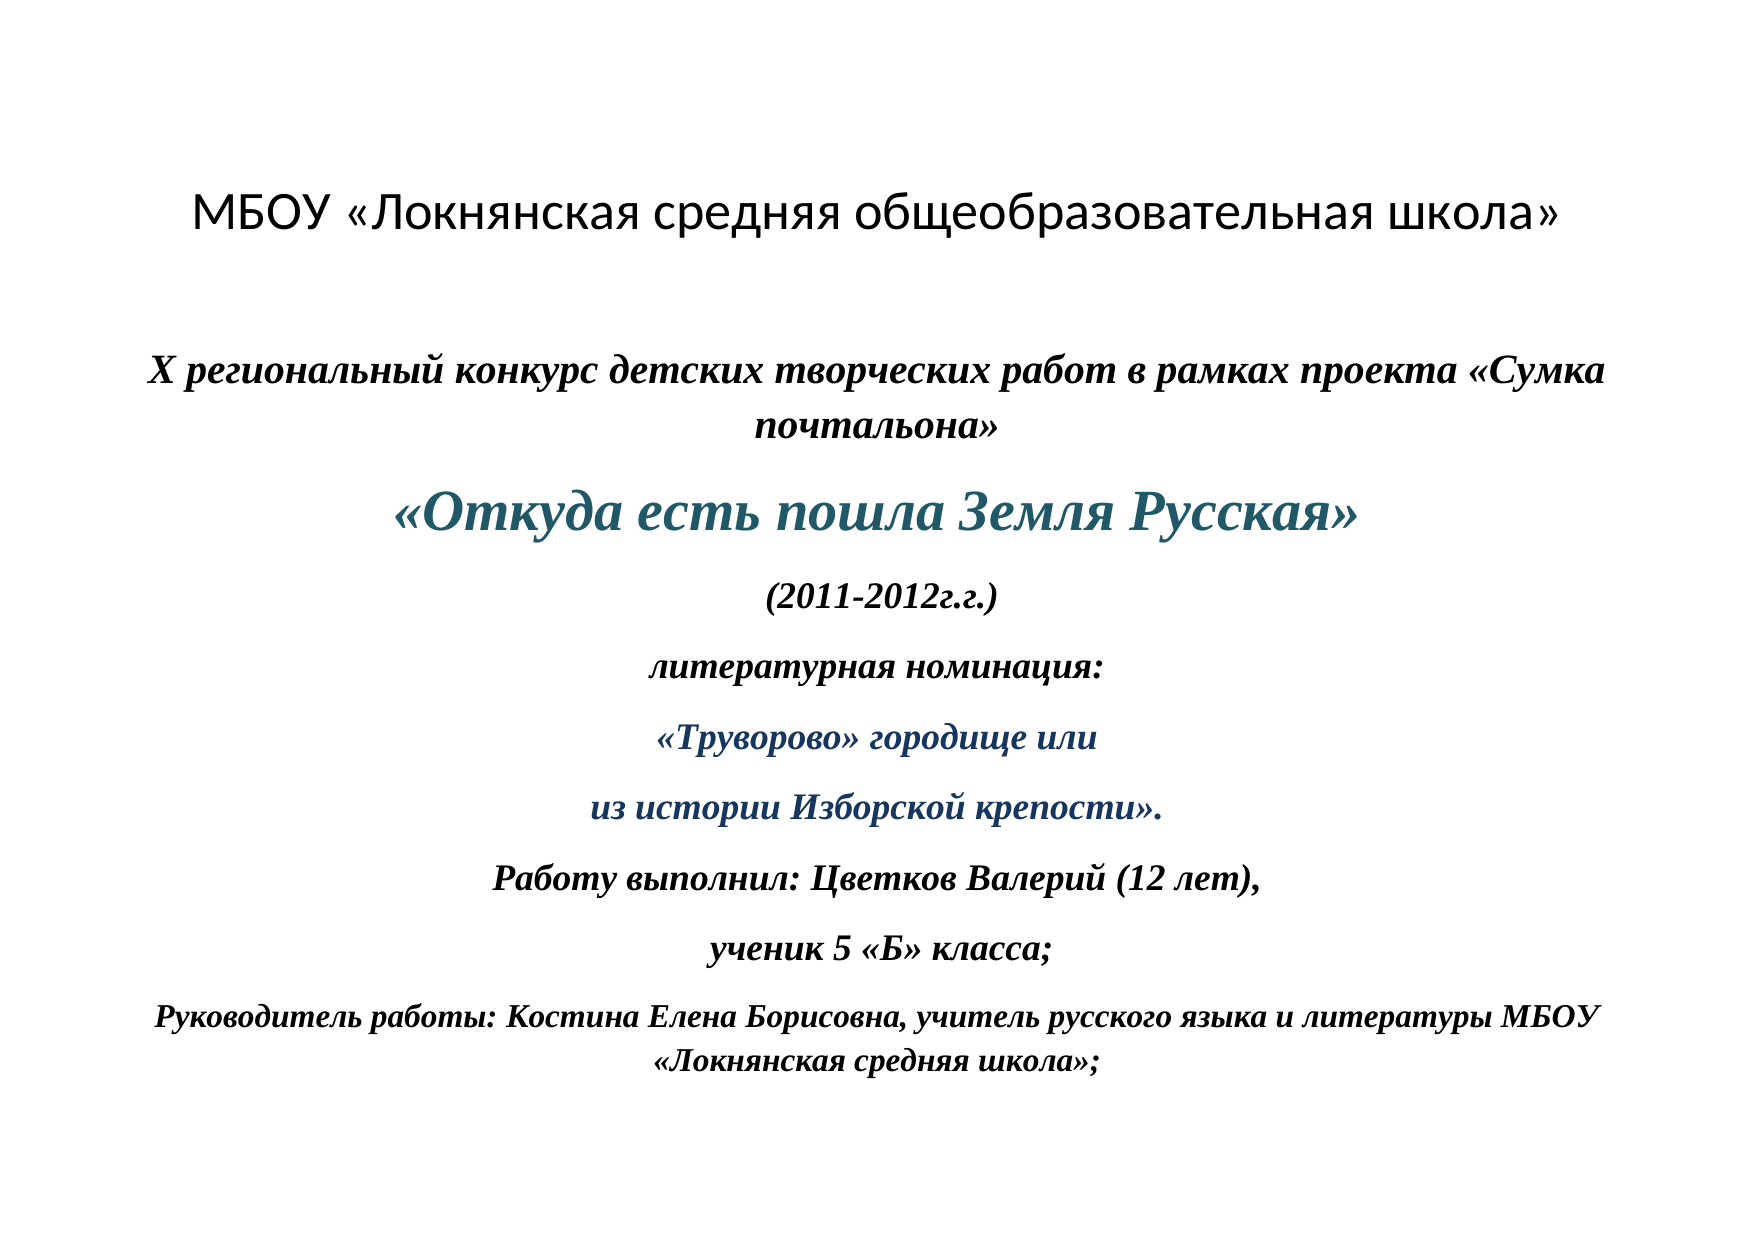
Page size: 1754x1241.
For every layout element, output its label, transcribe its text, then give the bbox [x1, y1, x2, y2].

text МБОУ «Локнянская средняя общеобразовательная школа» [118, 177, 1636, 243]
text литературная номинация: [118, 644, 1636, 687]
text ученик 5 «Б» класса; [118, 926, 1636, 969]
text из истории Изборской крепости». [118, 785, 1636, 828]
text Руководитель работы: Костина Елена Борисовна, учитель русского языка и литературы МБОУ «Локнянская средняя школа»; [118, 996, 1636, 1078]
text «Труворово» городище или [118, 714, 1636, 757]
text «Откуда есть пошла Земля Русская» [118, 476, 1636, 543]
text (2011-2012г.г.) [118, 573, 1636, 617]
text Работу выполнил: Цветков Валерий (12 лет), [118, 855, 1636, 898]
text X региональный конкурс детских творческих работ в рамках проекта «Сумка почтальона» [118, 344, 1636, 447]
